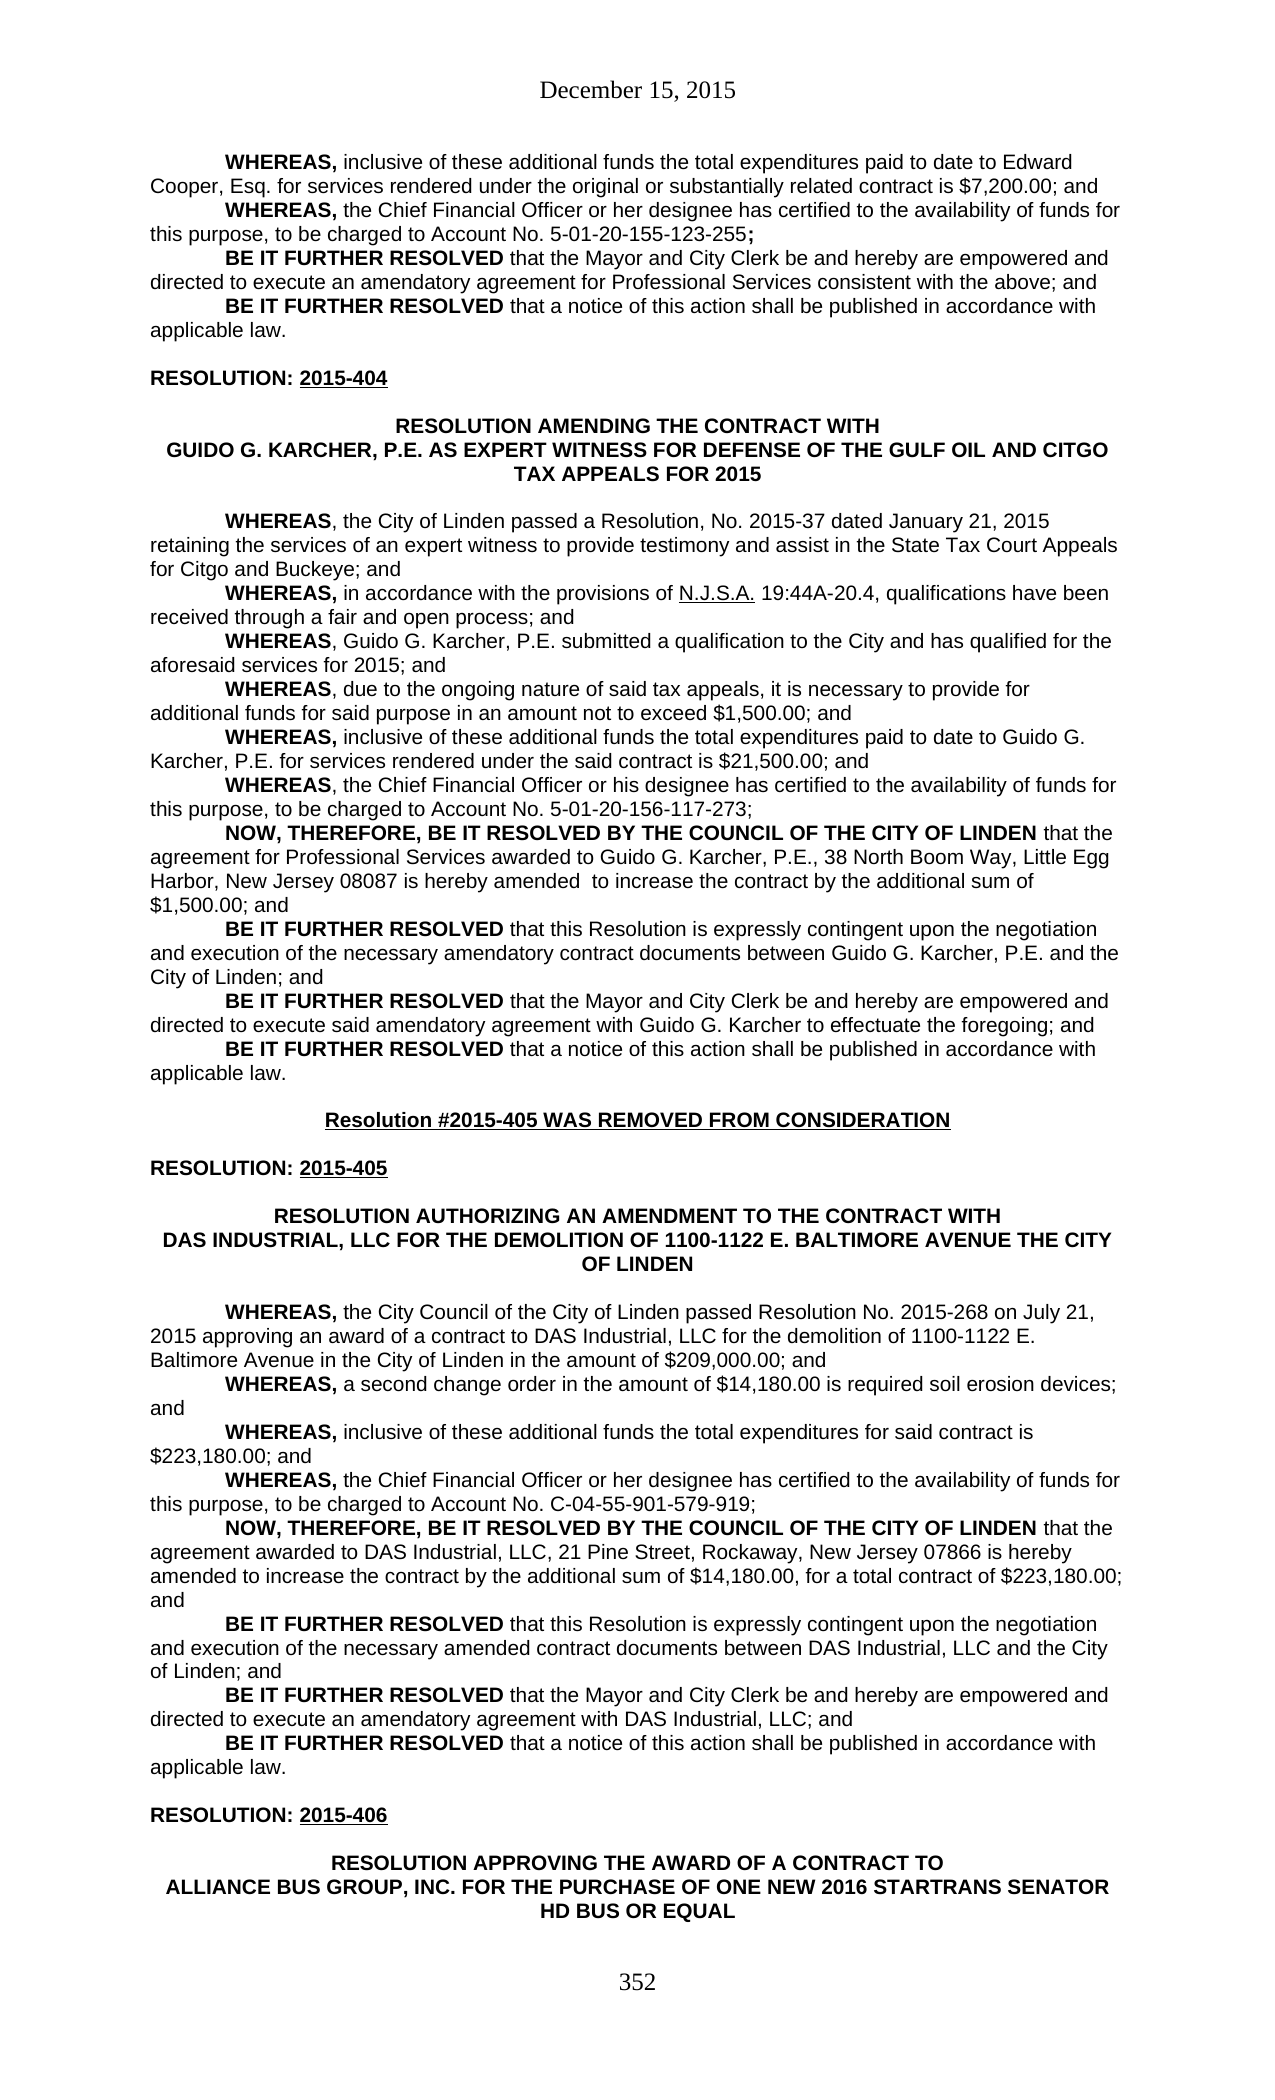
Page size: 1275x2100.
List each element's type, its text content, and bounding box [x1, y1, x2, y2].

text RESOLUTION: 2015-406 [150, 1803, 1125, 1827]
text BE IT FURTHER RESOLVED that a notice of this action shall be published in accordance with applicable law. [150, 294, 1125, 342]
text BE IT FURTHER RESOLVED that the Mayor and City Clerk be and hereby are empowered and directed to execute said amendatory agreement with Guido G. Karcher to effectuate the foregoing; and [150, 988, 1125, 1036]
text WHEREAS, in accordance with the provisions of N.J.S.A. 19:44A-20.4, qualifications have been received through a fair and open process; and [150, 581, 1125, 629]
text RESOLUTION AMENDING THE CONTRACT WITH [150, 413, 1125, 437]
text BE IT FURTHER RESOLVED that a notice of this action shall be published in accordance with applicable law. [150, 1036, 1125, 1084]
text WHEREAS, the Chief Financial Officer or her designee has certified to the availability of funds for this purpose, to be charged to Account No. C-04-55-901-579-919; [150, 1468, 1125, 1516]
text DAS INDUSTRIAL, LLC FOR THE DEMOLITION OF 1100-1122 E. BALTIMORE AVENUE THE CITY OF LINDEN [150, 1228, 1125, 1276]
text NOW, THEREFORE, BE IT RESOLVED BY THE COUNCIL OF THE CITY OF LINDEN that the agreement for Professional Services awarded to Guido G. Karcher, P.E., 38 North Boom Way, Little Egg Harbor, New Jersey 08087 is hereby amended to increase the contract by the additional sum of $1,500.00; and [150, 821, 1125, 917]
text WHEREAS, the City Council of the City of Linden passed Resolution No. 2015-268 on July 21, 2015 approving an award of a contract to DAS Industrial, LLC for the demolition of 1100-1122 E. Baltimore Avenue in the City of Linden in the amount of $209,000.00; and [150, 1300, 1125, 1372]
text NOW, THEREFORE, BE IT RESOLVED BY THE COUNCIL OF THE CITY OF LINDEN that the agreement awarded to DAS Industrial, LLC, 21 Pine Street, Rockaway, New Jersey 07866 is hereby amended to increase the contract by the additional sum of $14,180.00, for a total contract of $223,180.00; and [150, 1516, 1125, 1611]
text WHEREAS, due to the ongoing nature of said tax appeals, it is necessary to provide for additional funds for said purpose in an amount not to exceed $1,500.00; and [150, 677, 1125, 725]
text BE IT FURTHER RESOLVED that this Resolution is expressly contingent upon the negotiation and execution of the necessary amendatory contract documents between Guido G. Karcher, P.E. and the City of Linden; and [150, 917, 1125, 988]
text WHEREAS, inclusive of these additional funds the total expenditures paid to date to Guido G. Karcher, P.E. for services rendered under the said contract is $21,500.00; and [150, 725, 1125, 773]
text RESOLUTION APPROVING THE AWARD OF A CONTRACT TO [150, 1851, 1125, 1875]
text WHEREAS, inclusive of these additional funds the total expenditures paid to date to Edward Cooper, Esq. for services rendered under the original or substantially related contract is $7,200.00; and [150, 150, 1125, 198]
text Resolution #2015-405 WAS REMOVED FROM CONSIDERATION [150, 1108, 1125, 1132]
text WHEREAS, the Chief Financial Officer or her designee has certified to the availability of funds for this purpose, to be charged to Account No. 5-01-20-155-123-255; [150, 198, 1125, 246]
text WHEREAS, inclusive of these additional funds the total expenditures for said contract is $223,180.00; and [150, 1420, 1125, 1468]
text GUIDO G. KARCHER, P.E. AS EXPERT WITNESS FOR DEFENSE OF THE GULF OIL AND CITGO TAX APPEALS FOR 2015 [150, 437, 1125, 485]
text BE IT FURTHER RESOLVED that the Mayor and City Clerk be and hereby are empowered and directed to execute an amendatory agreement for Professional Services consistent with the above; and [150, 246, 1125, 294]
text BE IT FURTHER RESOLVED that the Mayor and City Clerk be and hereby are empowered and directed to execute an amendatory agreement with DAS Industrial, LLC; and [150, 1683, 1125, 1731]
text WHEREAS, Guido G. Karcher, P.E. submitted a qualification to the City and has qualified for the aforesaid services for 2015; and [150, 629, 1125, 677]
text ALLIANCE BUS GROUP, INC. FOR THE PURCHASE OF ONE NEW 2016 STARTRANS SENATOR HD BUS OR EQUAL [150, 1875, 1125, 1923]
text RESOLUTION: 2015-405 [150, 1156, 1125, 1180]
text RESOLUTION: 2015-404 [150, 366, 1125, 389]
text BE IT FURTHER RESOLVED that this Resolution is expressly contingent upon the negotiation and execution of the necessary amended contract documents between DAS Industrial, LLC and the City of Linden; and [150, 1611, 1125, 1683]
text WHEREAS, the Chief Financial Officer or his designee has certified to the availability of funds for this purpose, to be charged to Account No. 5-01-20-156-117-273; [150, 773, 1125, 821]
text BE IT FURTHER RESOLVED that a notice of this action shall be published in accordance with applicable law. [150, 1731, 1125, 1779]
text WHEREAS, a second change order in the amount of $14,180.00 is required soil erosion devices; and [150, 1372, 1125, 1420]
text RESOLUTION AUTHORIZING AN AMENDMENT TO THE CONTRACT WITH [150, 1204, 1125, 1228]
text WHEREAS, the City of Linden passed a Resolution, No. 2015-37 dated January 21, 2015 retaining the services of an expert witness to provide testimony and assist in the State Tax Court Appeals for Citgo and Buckeye; and [150, 509, 1125, 581]
